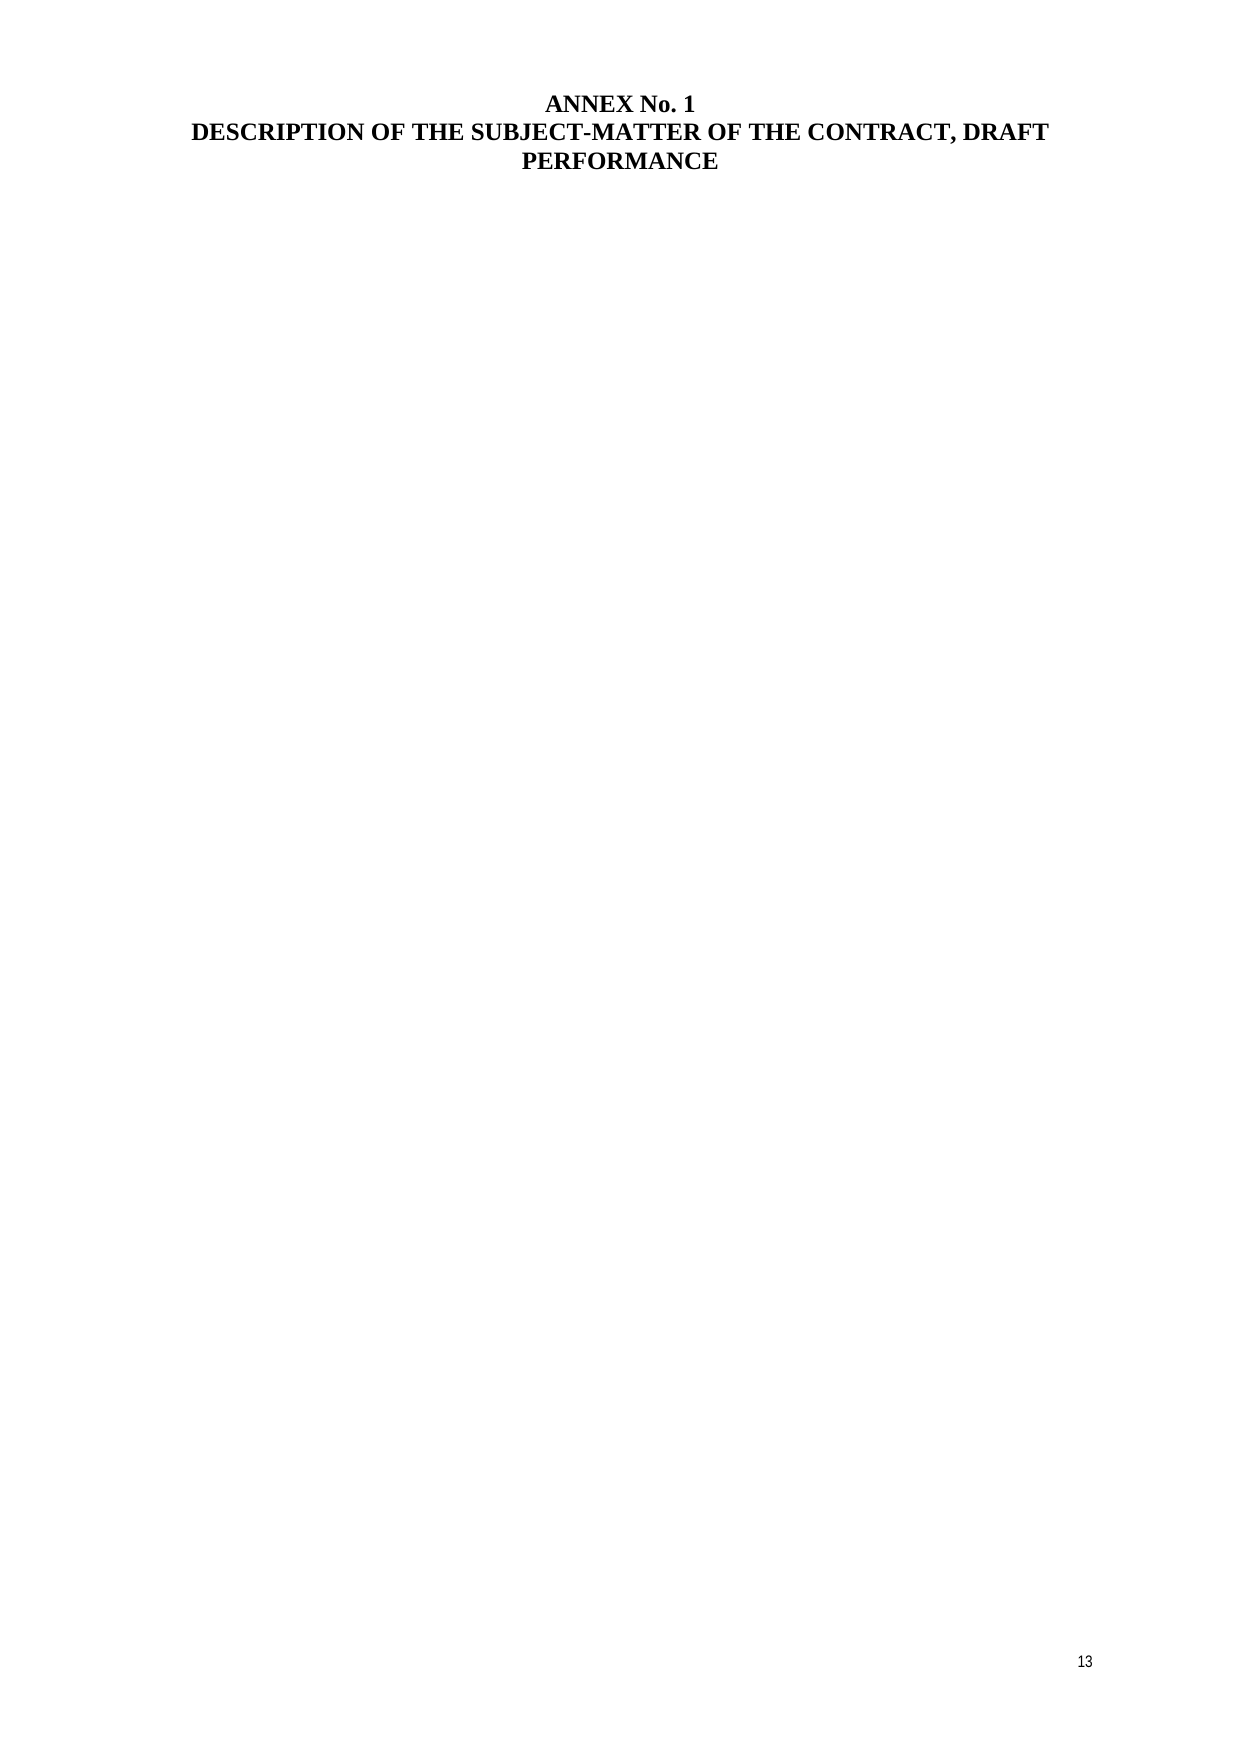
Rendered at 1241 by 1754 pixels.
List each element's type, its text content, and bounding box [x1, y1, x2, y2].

text DESCRIPTION OF THE SUBJECT-MATTER OF THE CONTRACT, DRAFT PERFORMANCE [148, 117, 1092, 175]
text ANNEX No. 1 [148, 89, 1092, 117]
